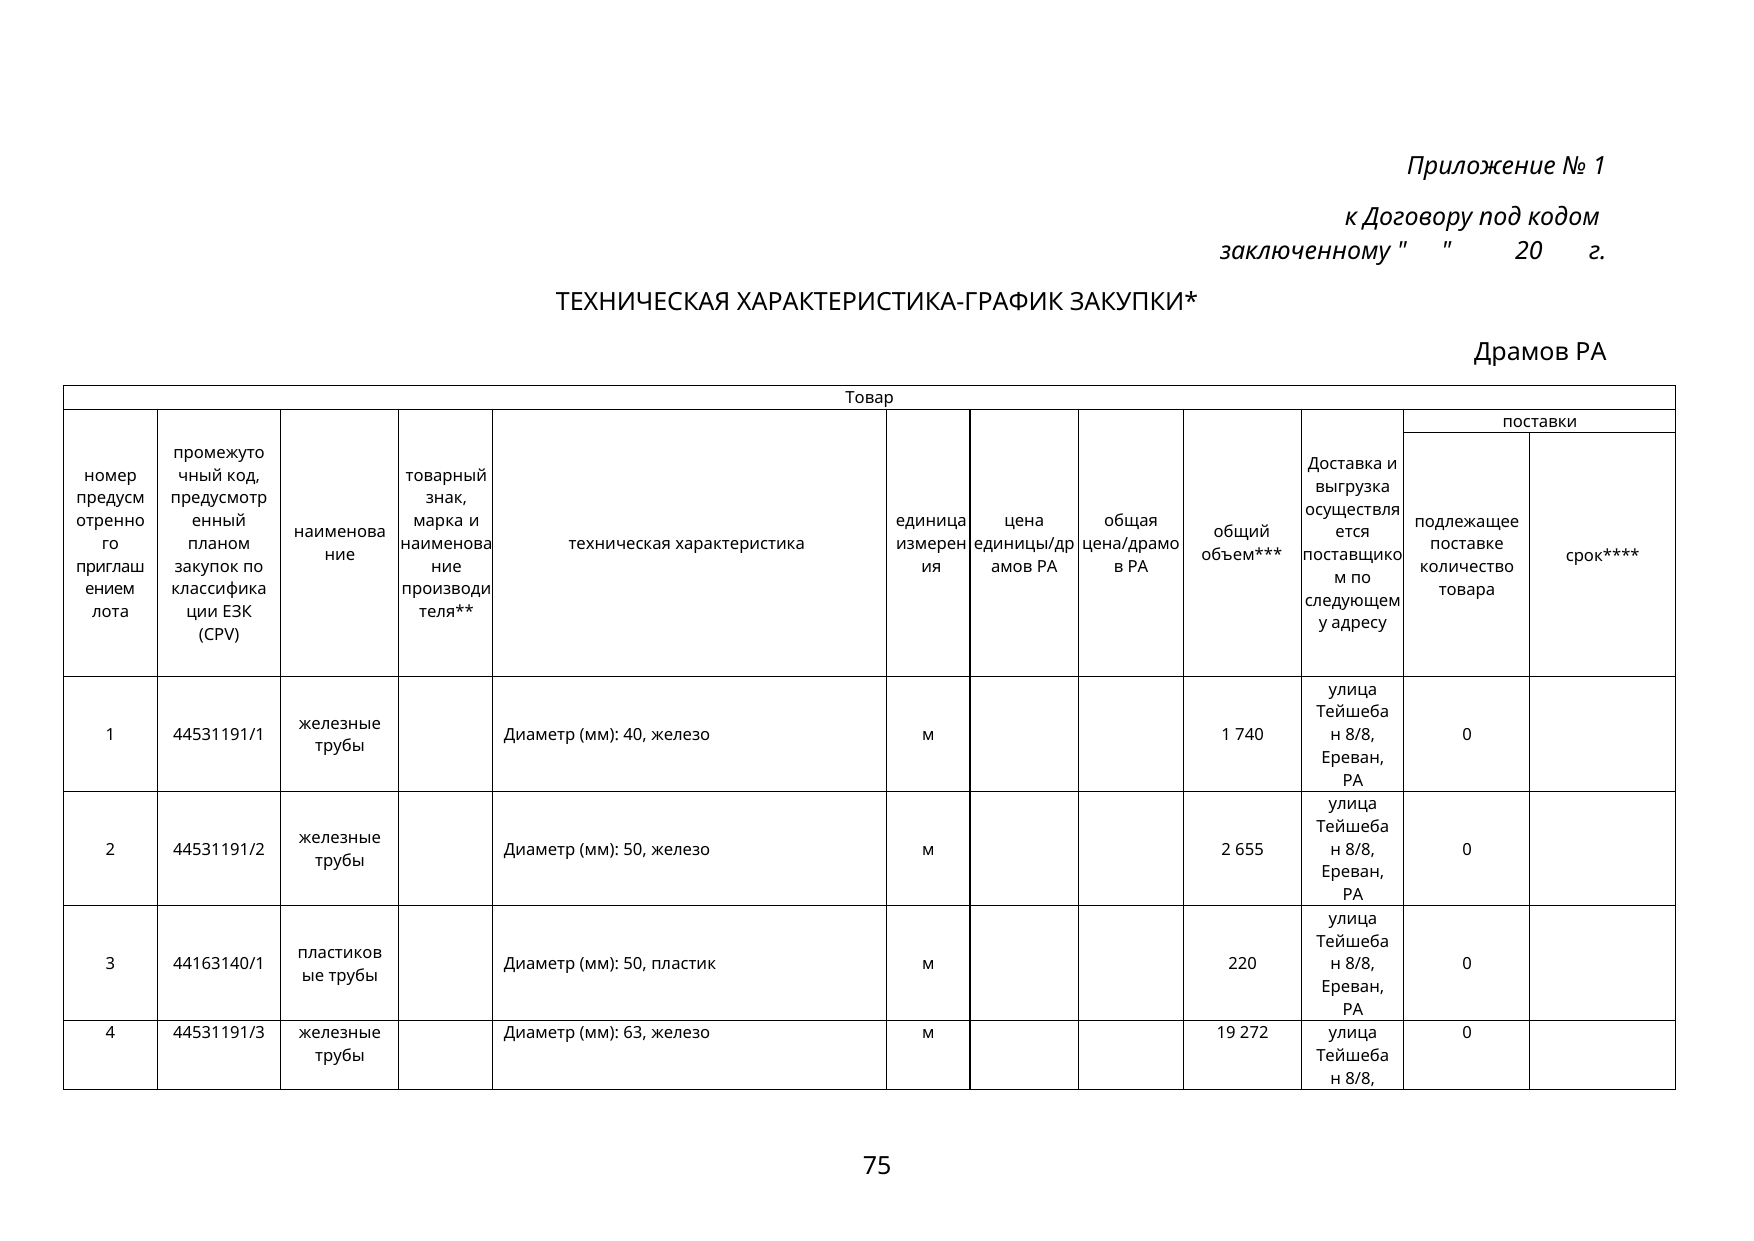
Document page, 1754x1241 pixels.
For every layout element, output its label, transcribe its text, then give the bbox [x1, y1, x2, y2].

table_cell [1302, 1021, 1403, 1089]
table_cell 19 272 [1184, 1021, 1301, 1089]
table_cell 2 655 [1184, 792, 1301, 905]
table_header Товар [64, 386, 1675, 408]
table_cell улица Тейшебан 8/8, Ереван, РА [1302, 906, 1403, 1020]
table_cell 0 [1404, 906, 1529, 1020]
table_cell промежуточный код, предусмотренный планом закупок по классификации ЕЗК (CPV) [158, 410, 280, 676]
table_cell [1079, 792, 1183, 905]
table_cell 0 [1404, 677, 1529, 791]
table_cell м [887, 906, 969, 1020]
table_cell [971, 1021, 1078, 1089]
table_cell м [887, 1021, 969, 1089]
text Приложение № 1 [148, 148, 1606, 182]
table_cell [1530, 1021, 1675, 1089]
table_cell общий объем*** [1184, 410, 1301, 676]
table_cell улица Тейшебан 8/8, Ереван, РА [1302, 792, 1403, 905]
table_cell Диаметр (мм): 50, железо [493, 792, 886, 905]
text ТЕХНИЧЕСКАЯ ХАРАКТЕРИСТИКА-ГРАФИК ЗАКУПКИ* [148, 283, 1606, 317]
text к Договору под кодом заключенному " " 20 г. [148, 198, 1606, 267]
table_cell 1 [64, 677, 157, 791]
table_cell улица Тейшебан 8/8, Ереван, РА [1302, 677, 1403, 791]
table_cell [1530, 677, 1675, 791]
table_cell 4 [64, 1021, 157, 1089]
table_cell [399, 792, 492, 905]
table_cell [971, 792, 1078, 905]
table_cell Диаметр (мм): 40, железо [493, 677, 886, 791]
text Драмов РА [148, 334, 1606, 368]
table_cell железные трубы [281, 677, 398, 791]
table_cell номер предусмотренного приглашением лота [64, 410, 157, 676]
table_cell 2 [64, 792, 157, 905]
table_cell 44163140/1 [158, 906, 280, 1020]
table_cell [399, 906, 492, 1020]
table_cell [1530, 906, 1675, 1020]
table_cell 44531191/1 [158, 677, 280, 791]
table_cell наименование [281, 410, 398, 676]
table_cell [1530, 792, 1675, 905]
table_cell 44531191/3 [158, 1021, 280, 1089]
table_cell пластиковые трубы [281, 906, 398, 1020]
table_cell срок**** [1530, 433, 1675, 676]
table_cell [971, 677, 1078, 791]
table_cell подлежащее поставке количество товара [1404, 433, 1529, 676]
table_cell [1079, 1021, 1183, 1089]
table_cell 1 740 [1184, 677, 1301, 791]
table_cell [493, 1021, 886, 1089]
table_cell 44531191/2 [158, 792, 280, 905]
table_cell [971, 906, 1078, 1020]
table_cell Доставка и выгрузка осуществляется поставщиком по следующему адресу [1302, 410, 1403, 676]
table_cell железные трубы [281, 792, 398, 905]
table_cell 0 [1404, 1021, 1529, 1089]
table_cell общая цена/драмов РА [1079, 410, 1183, 676]
table_cell единица измерения [887, 410, 969, 676]
table_cell [399, 677, 492, 791]
table_cell [1079, 906, 1183, 1020]
table_cell Диаметр (мм): 50, пластик [493, 906, 886, 1020]
table_cell железные трубы [281, 1021, 398, 1089]
table_cell 3 [64, 906, 157, 1020]
table_cell поставки [1404, 410, 1675, 432]
table_cell 220 [1184, 906, 1301, 1020]
table_cell товарный знак, марка и наименование производителя** [399, 410, 492, 676]
table_cell техническая характеристика [493, 410, 886, 676]
table_cell м [887, 677, 969, 791]
table_cell [399, 1021, 492, 1089]
table_cell цена единицы/драмов РА [971, 410, 1078, 676]
table_cell [1079, 677, 1183, 791]
table_cell 0 [1404, 792, 1529, 905]
table_cell м [887, 792, 969, 905]
